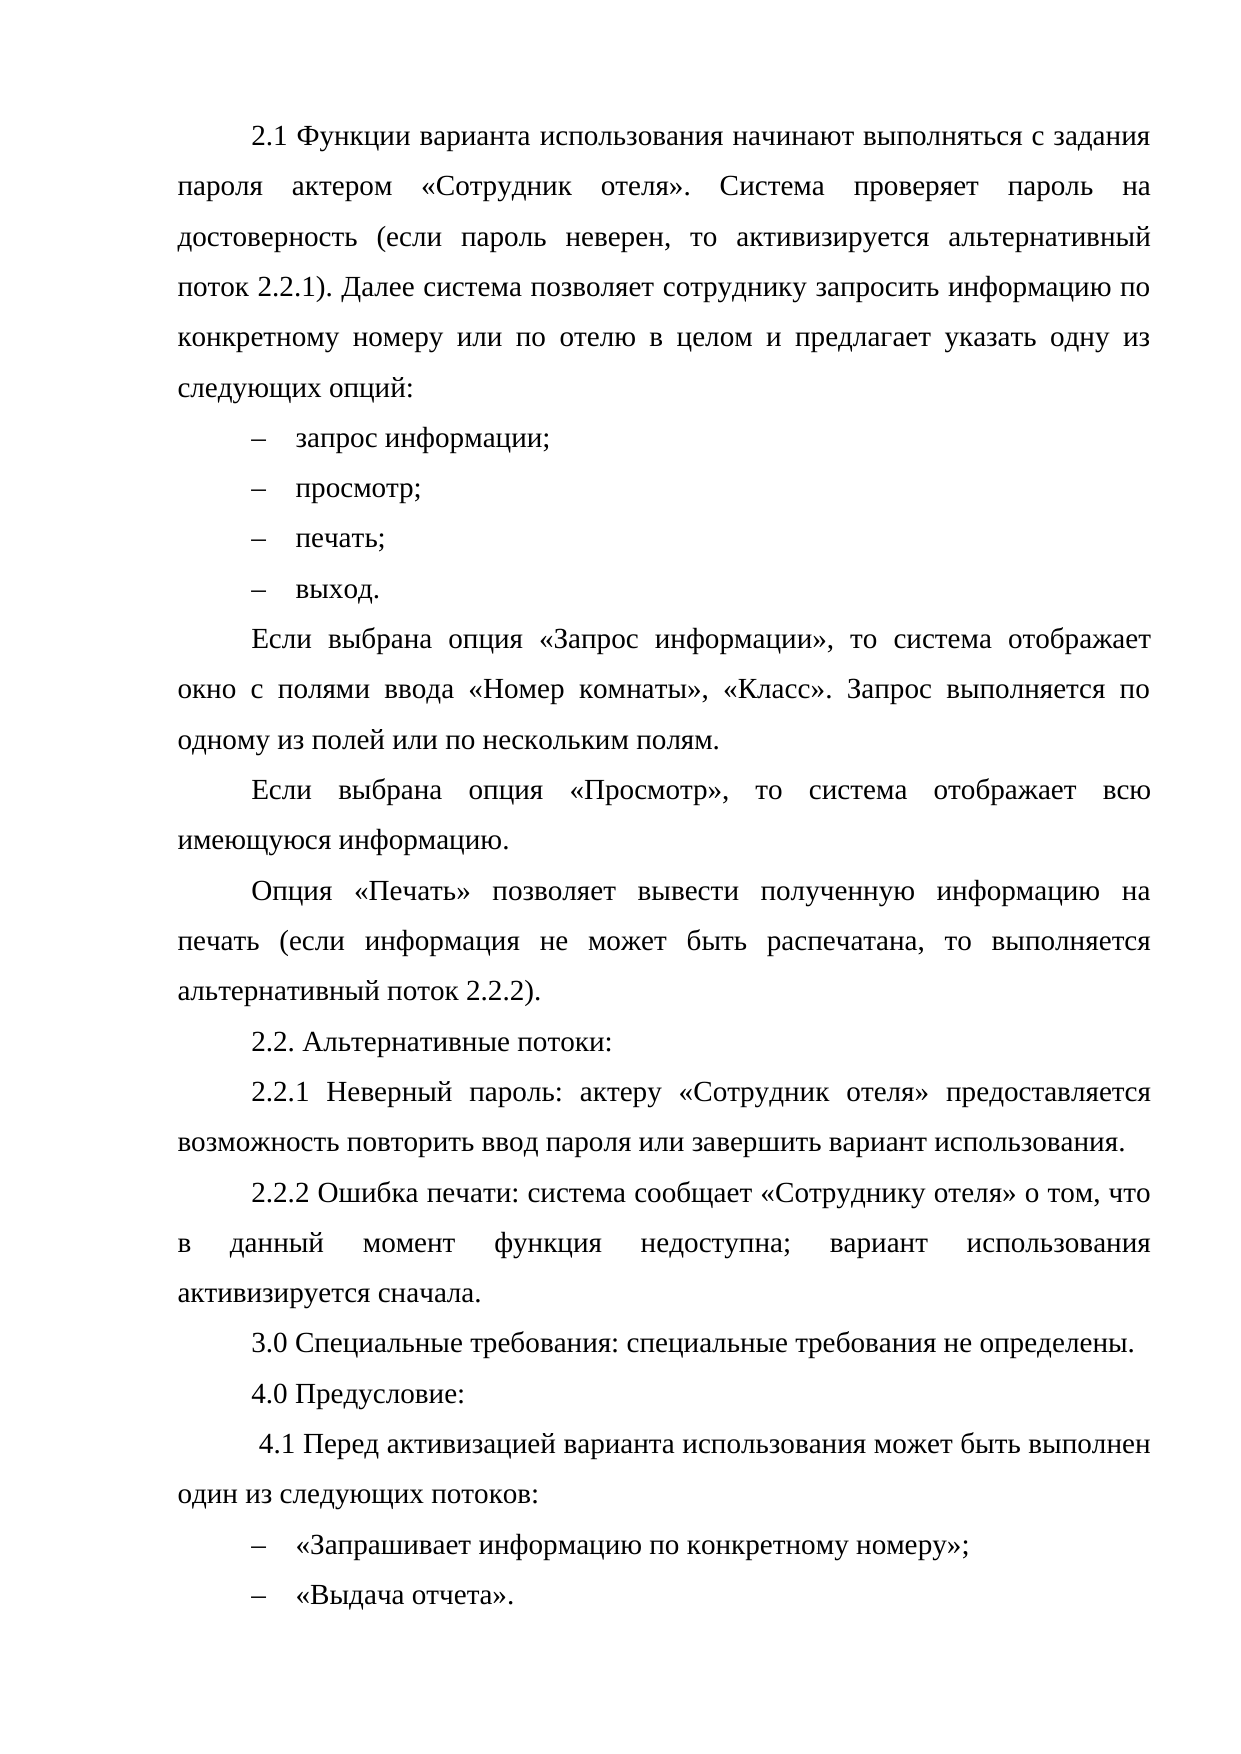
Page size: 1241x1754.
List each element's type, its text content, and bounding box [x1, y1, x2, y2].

text 2.2.2 Ошибка печати: система сообщает «Сотруднику отеля» о том, что в данный момент функция недоступна; вариант использования активизируется сначала. [177, 1175, 1152, 1309]
list «Запрашивает информацию по конкретному номеру»; [177, 1527, 1152, 1560]
text 2.2.1 Неверный пароль: актеру «Сотрудник отеля» предоставляется возможность повторить ввод пароля или завершить вариант использования. [177, 1074, 1152, 1158]
text 2.2. Альтернативные потоки: [177, 1024, 1152, 1057]
text 3.0 Специальные требования: специальные требования не определены. [177, 1326, 1152, 1359]
text 4.0 Предусловие: [177, 1376, 1152, 1409]
text Если выбрана опция «Просмотр», то система отображает всю имеющуюся информацию. [177, 772, 1152, 856]
list запрос информации; [177, 420, 1152, 453]
list выход. [177, 571, 1152, 604]
text 2.1 Функции варианта использования начинают выполняться с задания пароля актером «Сотрудник отеля». Система проверяет пароль на достоверность (если пароль неверен, то активизируется альтернативный поток 2.2.1). Далее система позволяет сотруднику запросить информацию по конкретному номеру или по отелю в целом и предлагает указать одну из следующих опций: [177, 118, 1152, 403]
text Опция «Печать» позволяет вывести полученную информацию на печать (если информация не может быть распечатана, то выполняется альтернативный поток 2.2.2). [177, 873, 1152, 1007]
text 4.1 Перед активизацией варианта использования может быть выполнен один из следующих потоков: [177, 1426, 1152, 1510]
list печать; [177, 521, 1152, 554]
list «Выдача отчета». [177, 1577, 1152, 1611]
text Если выбрана опция «Запрос информации», то система отображает окно с полями ввода «Номер комнаты», «Класс». Запрос выполняется по одному из полей или по нескольким полям. [177, 621, 1152, 755]
list просмотр; [177, 470, 1152, 504]
